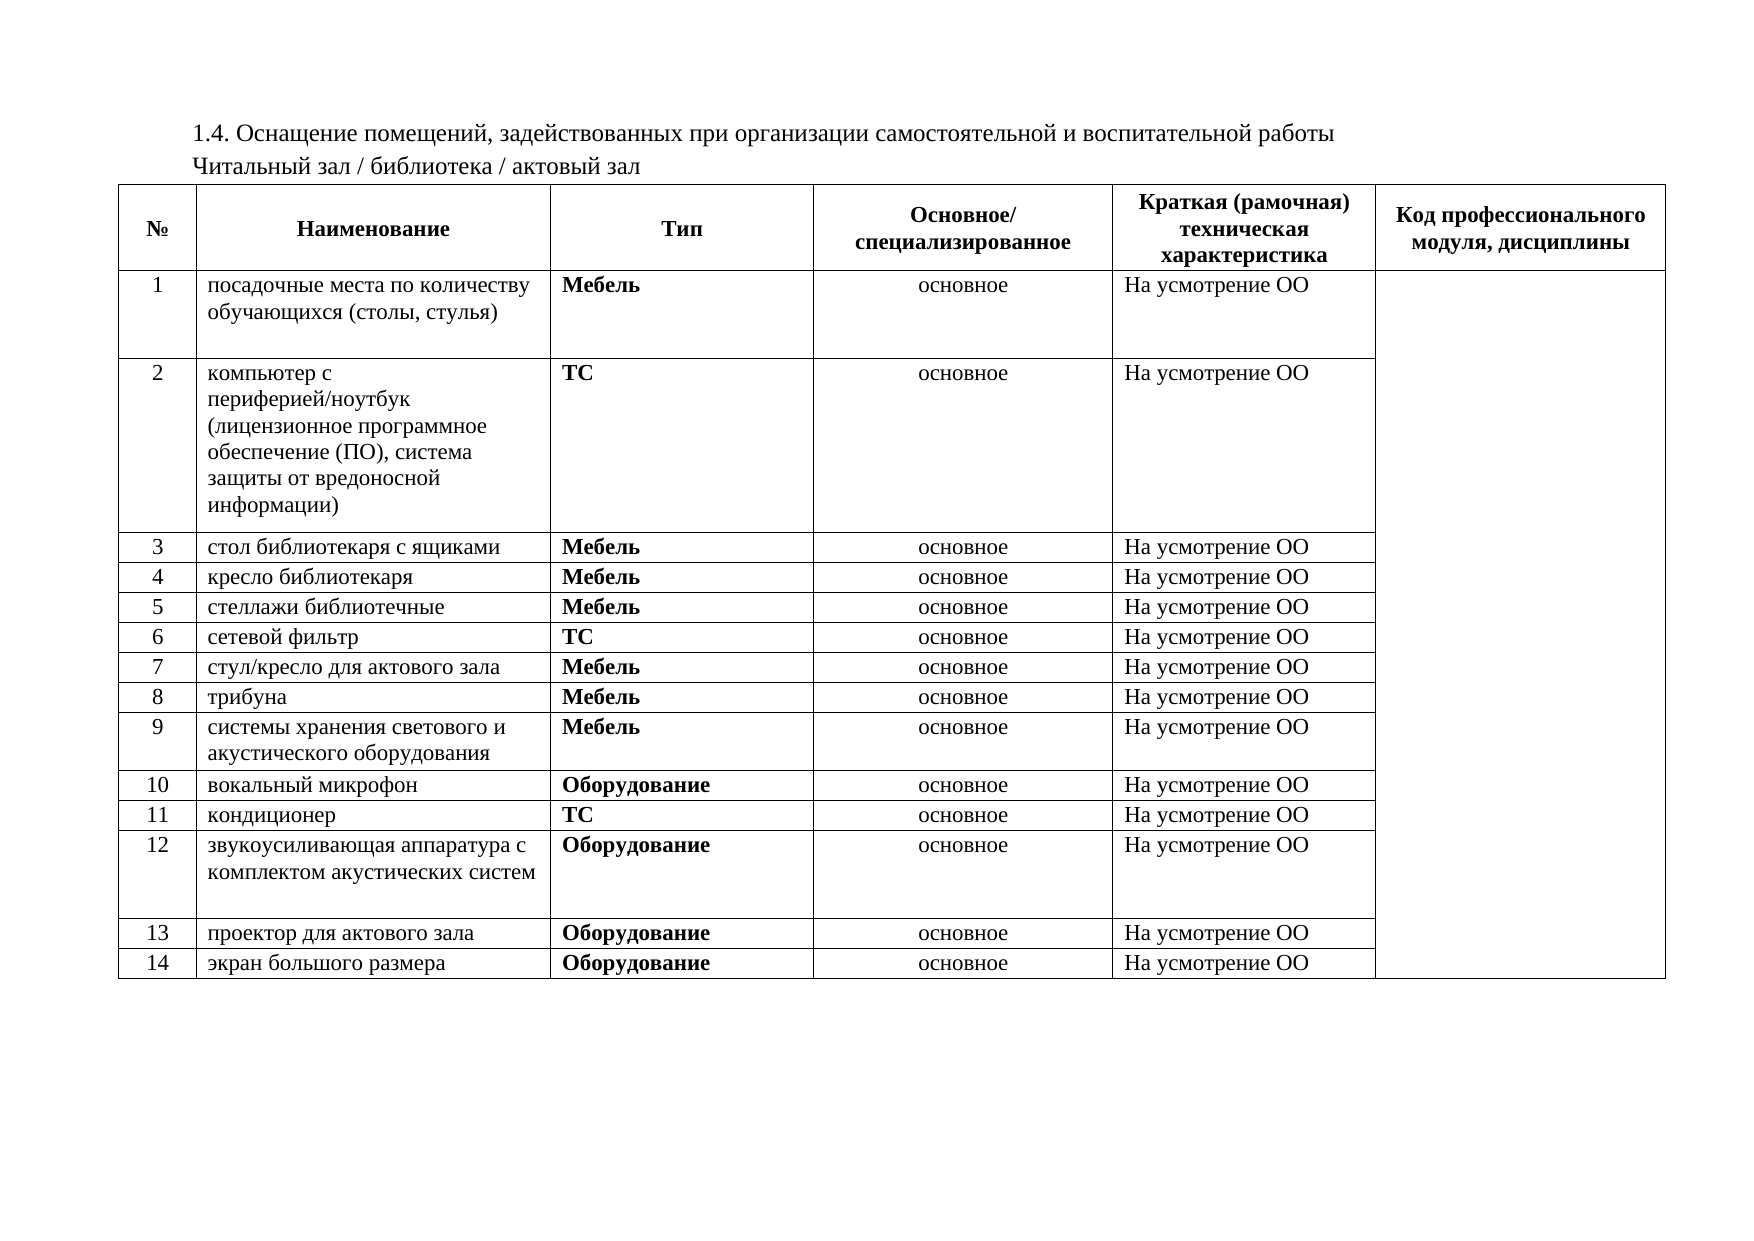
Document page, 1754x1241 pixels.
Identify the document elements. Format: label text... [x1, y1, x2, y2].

table_cell основное [814, 831, 1112, 918]
text 1.4. Оснащение помещений, задействованных при организации самостоятельной и воспитательной работы [118, 118, 1665, 147]
table_header Основное/ специализированное [814, 185, 1112, 270]
table_header Тип [551, 185, 813, 270]
table_header Наименование [197, 185, 550, 270]
table_cell 1 [119, 271, 196, 358]
table_cell Оборудование [551, 831, 813, 918]
table_cell Мебель [551, 271, 813, 358]
table_cell 5 [119, 593, 196, 622]
table_cell основное [814, 949, 1112, 978]
table_cell основное [814, 623, 1112, 652]
table_cell проектор для актового зала [197, 919, 550, 948]
table_cell Оборудование [551, 771, 813, 800]
table_cell компьютер с периферией/ноутбук (лицензионное программное обеспечение (ПО), система защиты от вредоносной информации) [197, 359, 550, 532]
table_cell 2 [119, 359, 196, 532]
table_cell На усмотрение ОО [1113, 563, 1375, 592]
table_cell На усмотрение ОО [1113, 683, 1375, 712]
table_cell кондиционер [197, 801, 550, 830]
table_cell стол библиотекаря с ящиками [197, 533, 550, 562]
table_cell На усмотрение ОО [1113, 271, 1375, 358]
table_cell На усмотрение ОО [1113, 593, 1375, 622]
table_cell 10 [119, 771, 196, 800]
table_cell 3 [119, 533, 196, 562]
table_cell Мебель [551, 563, 813, 592]
table_cell вокальный микрофон [197, 771, 550, 800]
table_cell На усмотрение ОО [1113, 801, 1375, 830]
table_cell Мебель [551, 713, 813, 770]
table_cell 13 [119, 919, 196, 948]
table_cell ТС [551, 801, 813, 830]
table_cell 12 [119, 831, 196, 918]
table_cell основное [814, 683, 1112, 712]
table_cell На усмотрение ОО [1113, 359, 1375, 532]
table_cell основное [814, 271, 1112, 358]
table_cell Мебель [551, 533, 813, 562]
table_cell основное [814, 653, 1112, 682]
table_cell стеллажи библиотечные [197, 593, 550, 622]
table_cell 7 [119, 653, 196, 682]
table_cell основное [814, 713, 1112, 770]
table_cell Мебель [551, 683, 813, 712]
table_cell основное [814, 533, 1112, 562]
table_cell 14 [119, 949, 196, 978]
table_cell ТС [551, 623, 813, 652]
table_header Код профессионального модуля, дисциплины [1376, 185, 1665, 270]
text Читальный зал / библиотека / актовый зал [118, 151, 1665, 180]
table_cell [1376, 271, 1665, 978]
table_header Краткая (рамочная) техническая характеристика [1113, 185, 1375, 270]
table_cell На усмотрение ОО [1113, 919, 1375, 948]
table_cell 9 [119, 713, 196, 770]
table_cell основное [814, 593, 1112, 622]
table_cell Мебель [551, 653, 813, 682]
table_cell экран большого размера [197, 949, 550, 978]
table_cell 4 [119, 563, 196, 592]
table_cell На усмотрение ОО [1113, 771, 1375, 800]
table_cell Мебель [551, 593, 813, 622]
table_cell звукоусиливающая аппаратура с комплектом акустических систем [197, 831, 550, 918]
table_cell основное [814, 919, 1112, 948]
table_cell 6 [119, 623, 196, 652]
table_cell основное [814, 771, 1112, 800]
table_cell На усмотрение ОО [1113, 623, 1375, 652]
table_cell системы хранения светового и акустического оборудования [197, 713, 550, 770]
table_cell основное [814, 563, 1112, 592]
table_cell На усмотрение ОО [1113, 831, 1375, 918]
table_cell На усмотрение ОО [1113, 653, 1375, 682]
table_cell сетевой фильтр [197, 623, 550, 652]
table_cell кресло библиотекаря [197, 563, 550, 592]
table_cell ТС [551, 359, 813, 532]
table_cell На усмотрение ОО [1113, 949, 1375, 978]
table_header № [119, 185, 196, 270]
table_cell Оборудование [551, 949, 813, 978]
table_cell основное [814, 801, 1112, 830]
table_cell основное [814, 359, 1112, 532]
table_cell посадочные места по количеству обучающихся (столы, стулья) [197, 271, 550, 358]
table_cell 11 [119, 801, 196, 830]
table_cell 8 [119, 683, 196, 712]
table_cell Оборудование [551, 919, 813, 948]
table_cell На усмотрение ОО [1113, 713, 1375, 770]
table_cell трибуна [197, 683, 550, 712]
table_cell На усмотрение ОО [1113, 533, 1375, 562]
table_cell стул/кресло для актового зала [197, 653, 550, 682]
